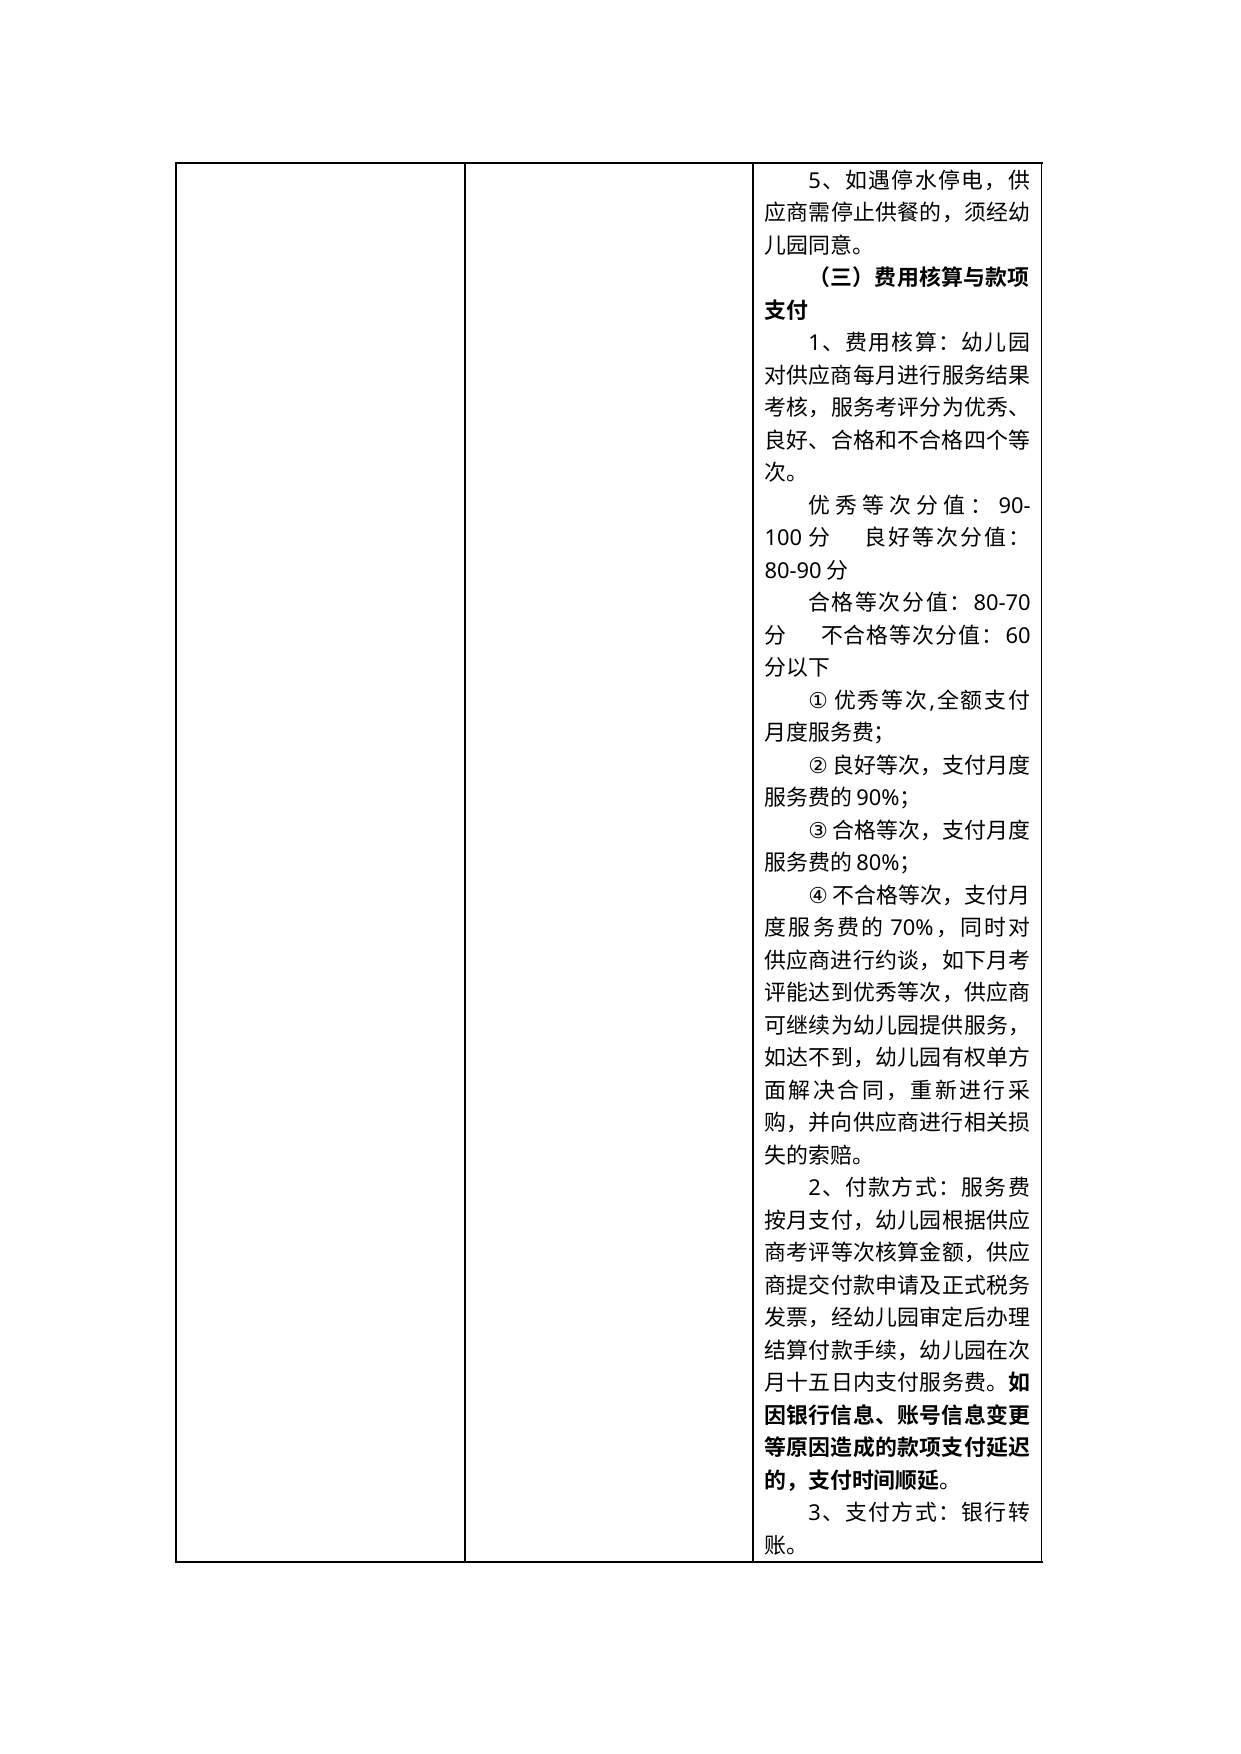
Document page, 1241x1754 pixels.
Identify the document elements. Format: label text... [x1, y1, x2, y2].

table_cell [466, 164, 752, 1561]
table_cell 1 [177, 164, 464, 1561]
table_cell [754, 164, 1041, 1561]
